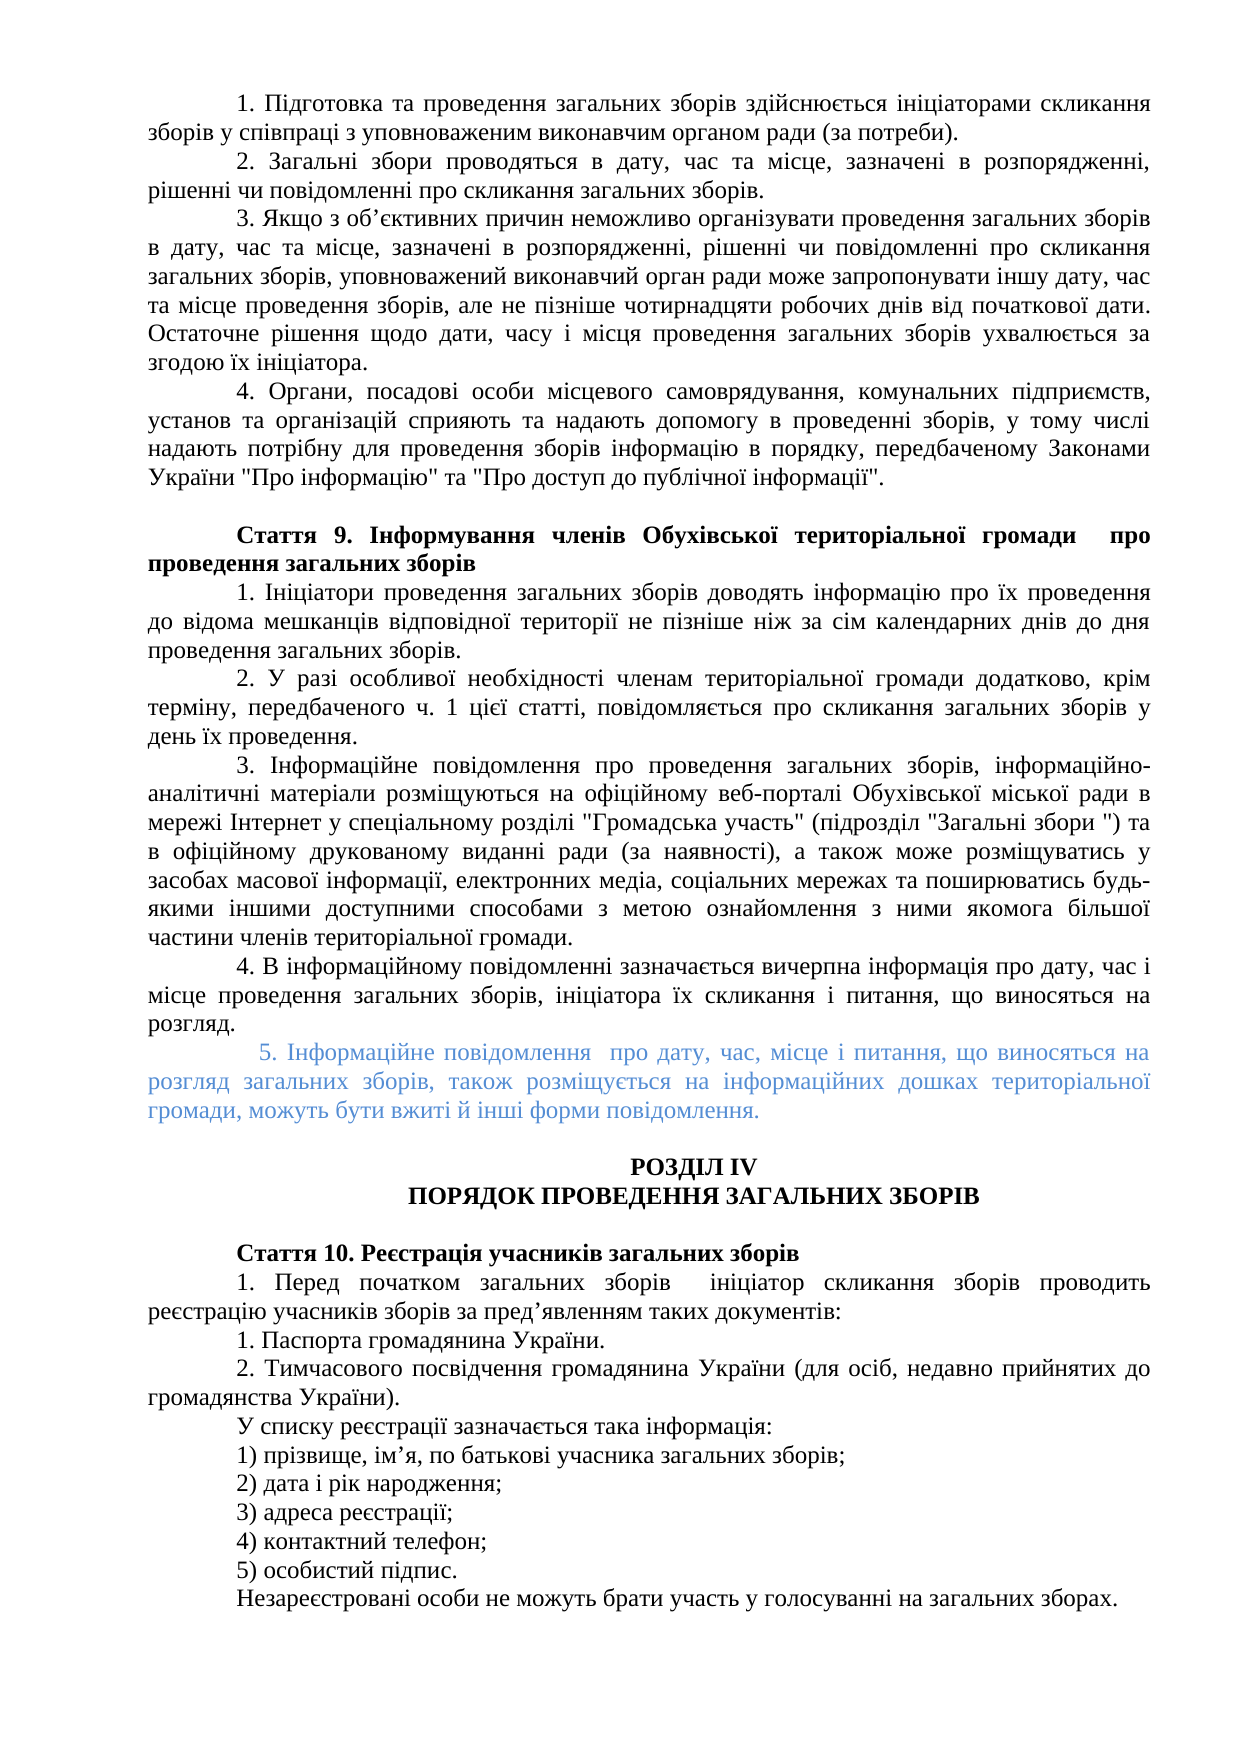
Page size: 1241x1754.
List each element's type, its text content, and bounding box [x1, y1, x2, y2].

text РОЗДІЛ IV [148, 1152, 1152, 1181]
text 1) прізвище, ім’я, по батькові учасника загальних зборів; [148, 1440, 1152, 1468]
text У списку реєстрації зазначається така інформація: [148, 1411, 1152, 1440]
text 2. У разі особливої необхідності членам територіальної громади додатково, крім терміну, передбаченого ч. 1 цієї статті, повідомляється про скликання загальних зборів у день їх проведення. [148, 663, 1152, 750]
text 2. Загальні збори проводяться в дату, час та місце, зазначені в розпорядженні, рішенні чи повідомленні про скликання загальних зборів. [148, 146, 1152, 203]
text 1. Ініціатори проведення загальних зборів доводять інформацію про їх проведення до відома мешканців відповідної території не пізніше ніж за сім календарних днів до дня проведення загальних зборів. [148, 577, 1152, 663]
text 1. Перед початком загальних зборів ініціатор скликання зборів проводить реєстрацію учасників зборів за пред’явленням таких документів: [148, 1267, 1152, 1325]
text 5) особистий підпис. [148, 1555, 1152, 1583]
text 4) контактний телефон; [148, 1526, 1152, 1555]
text Стаття 9. Інформування членів Обухівської територіальної громади про проведення загальних зборів [148, 520, 1152, 577]
text 1. Паспорта громадянина України. [148, 1325, 1152, 1353]
text ПОРЯДОК ПРОВЕДЕННЯ ЗАГАЛЬНИХ ЗБОРІВ [148, 1181, 1152, 1210]
text 3. Якщо з об’єктивних причин неможливо організувати проведення загальних зборів в дату, час та місце, зазначені в розпорядженні, рішенні чи повідомленні про скликання загальних зборів, уповноважений виконавчий орган ради може запропонувати іншу дату, час та місце проведення зборів, але не пізніше чотирнадцяти робочих днів від початкової дати. Остаточне рішення щодо дати, часу і місця проведення загальних зборів ухвалюється за згодою їх ініціатора. [148, 203, 1152, 376]
text Незареєстровані особи не можуть брати участь у голосуванні на загальних зборах. [148, 1583, 1152, 1612]
text 2. Тимчасового посвідчення громадянина України (для осіб, недавно прийнятих до громадянства України). [148, 1353, 1152, 1411]
text 4. Органи, посадові особи місцевого самоврядування, комунальних підприємств, установ та організацій сприяють та надають допомогу в проведенні зборів, у тому числі надають потрібну для проведення зборів інформацію в порядку, передбаченому Законами України "Про інформацію" та "Про доступ до публічної інформації". [148, 376, 1152, 491]
text 4. В інформаційному повідомленні зазначається вичерпна інформація про дату, час і місце проведення загальних зборів, ініціатора їх скликання і питання, що виносяться на розгляд. [148, 951, 1152, 1037]
text 1. Підготовка та проведення загальних зборів здійснюється ініціаторами скликання зборів у співпраці з уповноваженим виконавчим органом ради (за потреби). [148, 88, 1152, 146]
text 2) дата і рік народження; [148, 1468, 1152, 1497]
text Стаття 10. Реєстрація учасників загальних зборів [148, 1238, 1152, 1267]
text 5. Інформаційне повідомлення про дату, час, місце і питання, що виносяться на розгляд загальних зборів, також розміщується на інформаційних дошках територіальної громади, можуть бути вжиті й інші форми повідомлення. [148, 1037, 1152, 1123]
text 3) адреса реєстрації; [148, 1497, 1152, 1526]
text 3. Інформаційне повідомлення про проведення загальних зборів, інформаційно-аналітичні матеріали розміщуються на офіційному веб-порталі Обухівської міської ради в мережі Інтернет у спеціальному розділі "Громадська участь" (підрозділ "Загальні збори ") та в офіційному друкованому виданні ради (за наявності), а також може розміщуватись у засобах масової інформації, електронних медіа, соціальних мережах та поширюватись будь-якими іншими доступними способами з метою ознайомлення з ними якомога більшої частини членів територіальної громади. [148, 750, 1152, 951]
